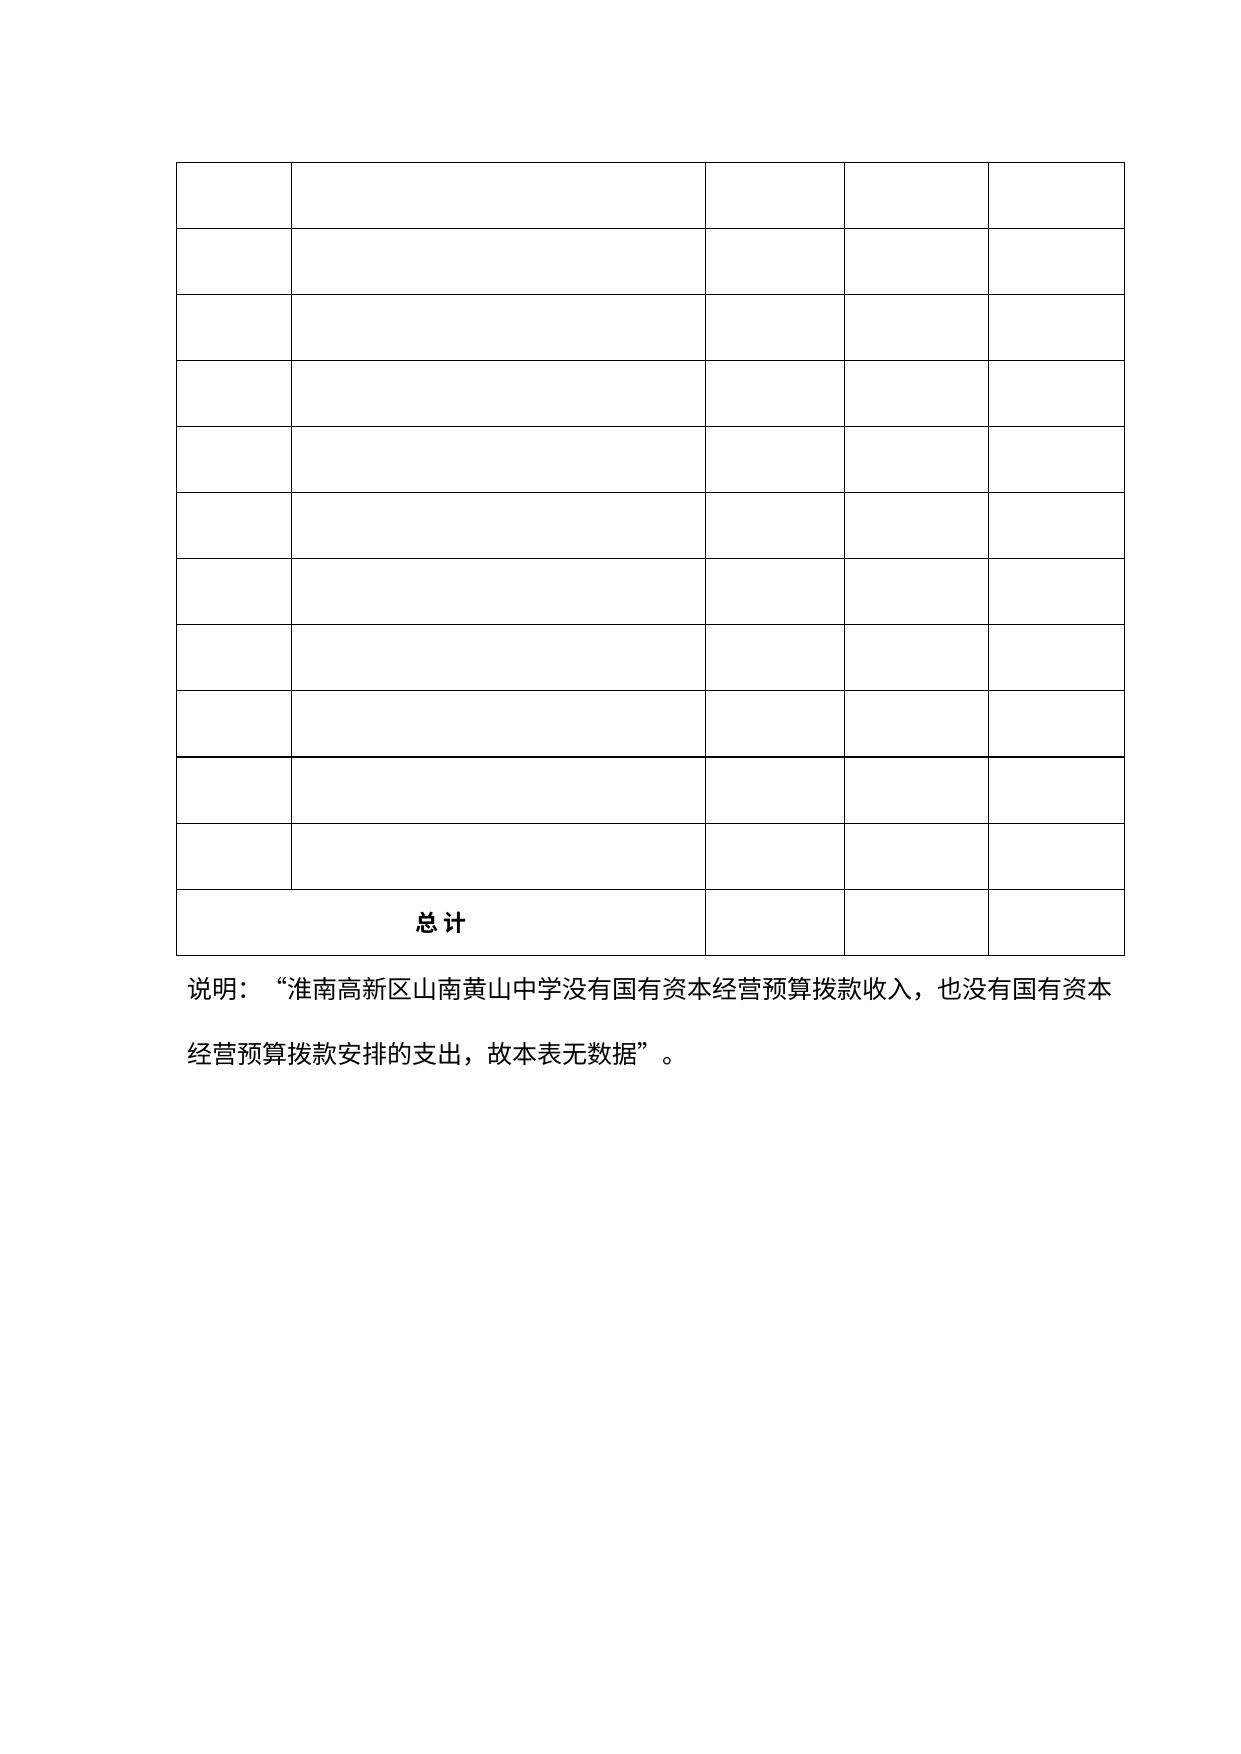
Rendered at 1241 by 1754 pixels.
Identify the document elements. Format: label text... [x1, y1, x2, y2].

table_cell [292, 493, 705, 558]
table_cell [845, 427, 988, 492]
table_cell [989, 625, 1124, 690]
table_cell [706, 493, 844, 558]
table_cell [989, 295, 1124, 360]
table_cell [845, 163, 988, 228]
table_cell [292, 559, 705, 624]
table_cell [706, 691, 844, 756]
table_cell [177, 229, 291, 294]
table_cell 总 计 [177, 890, 705, 954]
table_cell [177, 295, 291, 360]
table_cell [292, 427, 705, 492]
table_cell [845, 758, 988, 822]
table_cell [177, 493, 291, 558]
table_cell [292, 361, 705, 426]
table_cell [845, 625, 988, 690]
table_cell [177, 163, 291, 228]
table_cell [706, 824, 844, 888]
table_cell [177, 625, 291, 690]
table_cell [989, 824, 1124, 888]
table_cell [845, 361, 988, 426]
table_cell [845, 229, 988, 294]
table_cell [989, 229, 1124, 294]
table_cell [706, 163, 844, 228]
table_cell [292, 229, 705, 294]
table_cell [706, 229, 844, 294]
table_cell [292, 758, 705, 822]
table_cell 说明：“淮南高新区山南黄山中学没有国有资本经营预算拨款收入，也没有国有资本经营预算拨款安排的支出，故本表无数据”。 [176, 956, 1125, 1086]
table_cell [989, 890, 1124, 954]
table_cell [177, 559, 291, 624]
table_cell [177, 691, 291, 756]
table_cell [292, 824, 705, 888]
table_cell [845, 890, 988, 954]
table_cell [706, 758, 844, 822]
table_cell [706, 427, 844, 492]
table_cell [845, 493, 988, 558]
table_cell [989, 758, 1124, 822]
table_cell [845, 824, 988, 888]
table_cell [989, 691, 1124, 756]
table_cell [292, 625, 705, 690]
table_cell [177, 427, 291, 492]
table_cell [177, 758, 291, 822]
table_cell [845, 295, 988, 360]
table_cell [989, 163, 1124, 228]
table_cell [989, 361, 1124, 426]
table_cell [706, 361, 844, 426]
table_cell [706, 625, 844, 690]
table_cell [292, 691, 705, 756]
table_cell [177, 824, 291, 888]
table_cell [292, 163, 705, 228]
table_cell [989, 427, 1124, 492]
table_cell [989, 559, 1124, 624]
table_cell [845, 559, 988, 624]
table_cell [292, 295, 705, 360]
table_cell [706, 559, 844, 624]
table_cell [989, 493, 1124, 558]
table_cell [845, 691, 988, 756]
table_cell [706, 890, 844, 954]
table_cell [177, 361, 291, 426]
table_cell [706, 295, 844, 360]
